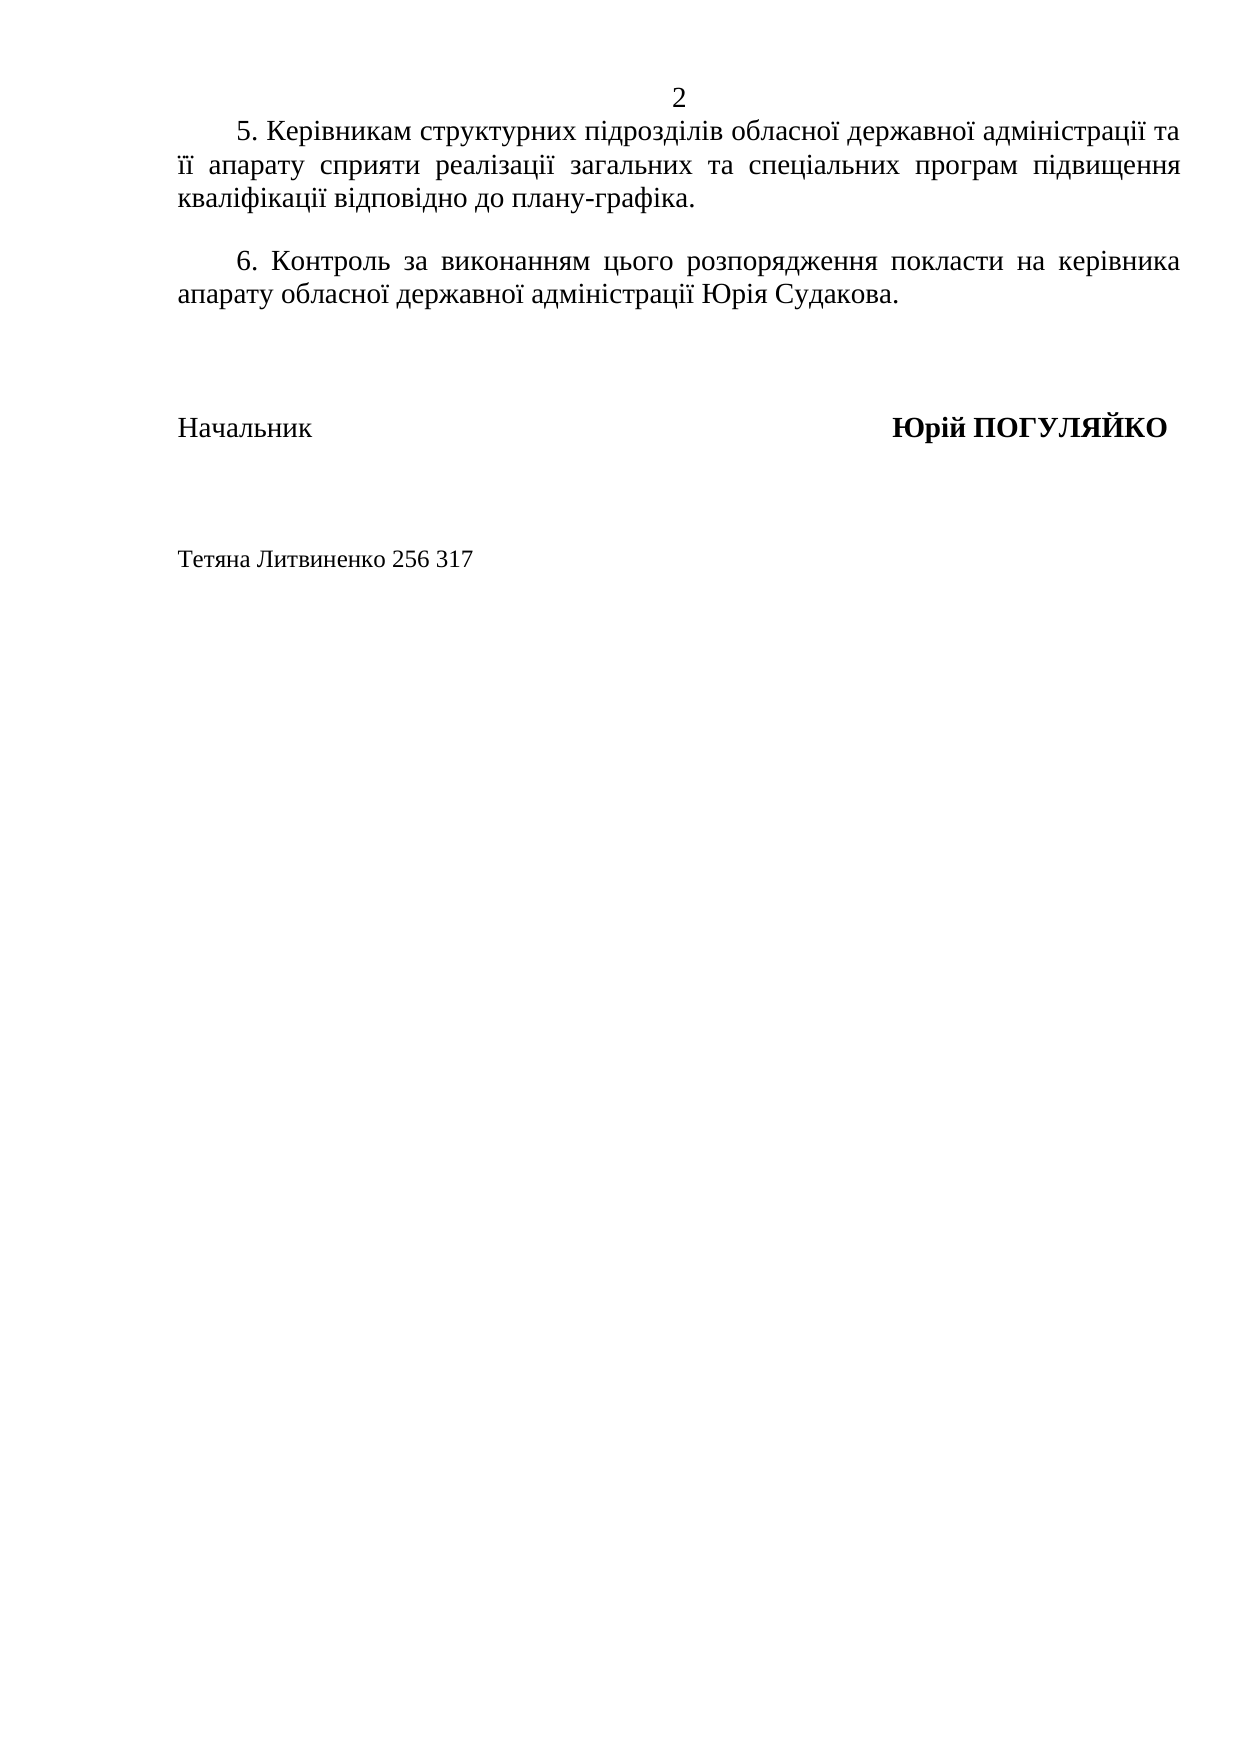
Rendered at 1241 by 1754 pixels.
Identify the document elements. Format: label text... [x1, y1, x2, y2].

text Тетяна Литвиненко 256 317 [177, 544, 1181, 573]
text 5. Керівникам структурних підрозділів обласної державної адміністрації та її апарату сприяти реалізації загальних та спеціальних програм підвищення кваліфікації відповідно до плану-графіка. [177, 113, 1181, 214]
text 6. Контроль за виконанням цього розпорядження покласти на керівника апарату обласної державної адміністрації Юрія Судакова. [177, 243, 1181, 310]
text Начальник Юрій ПОГУЛЯЙКО [177, 410, 1181, 444]
